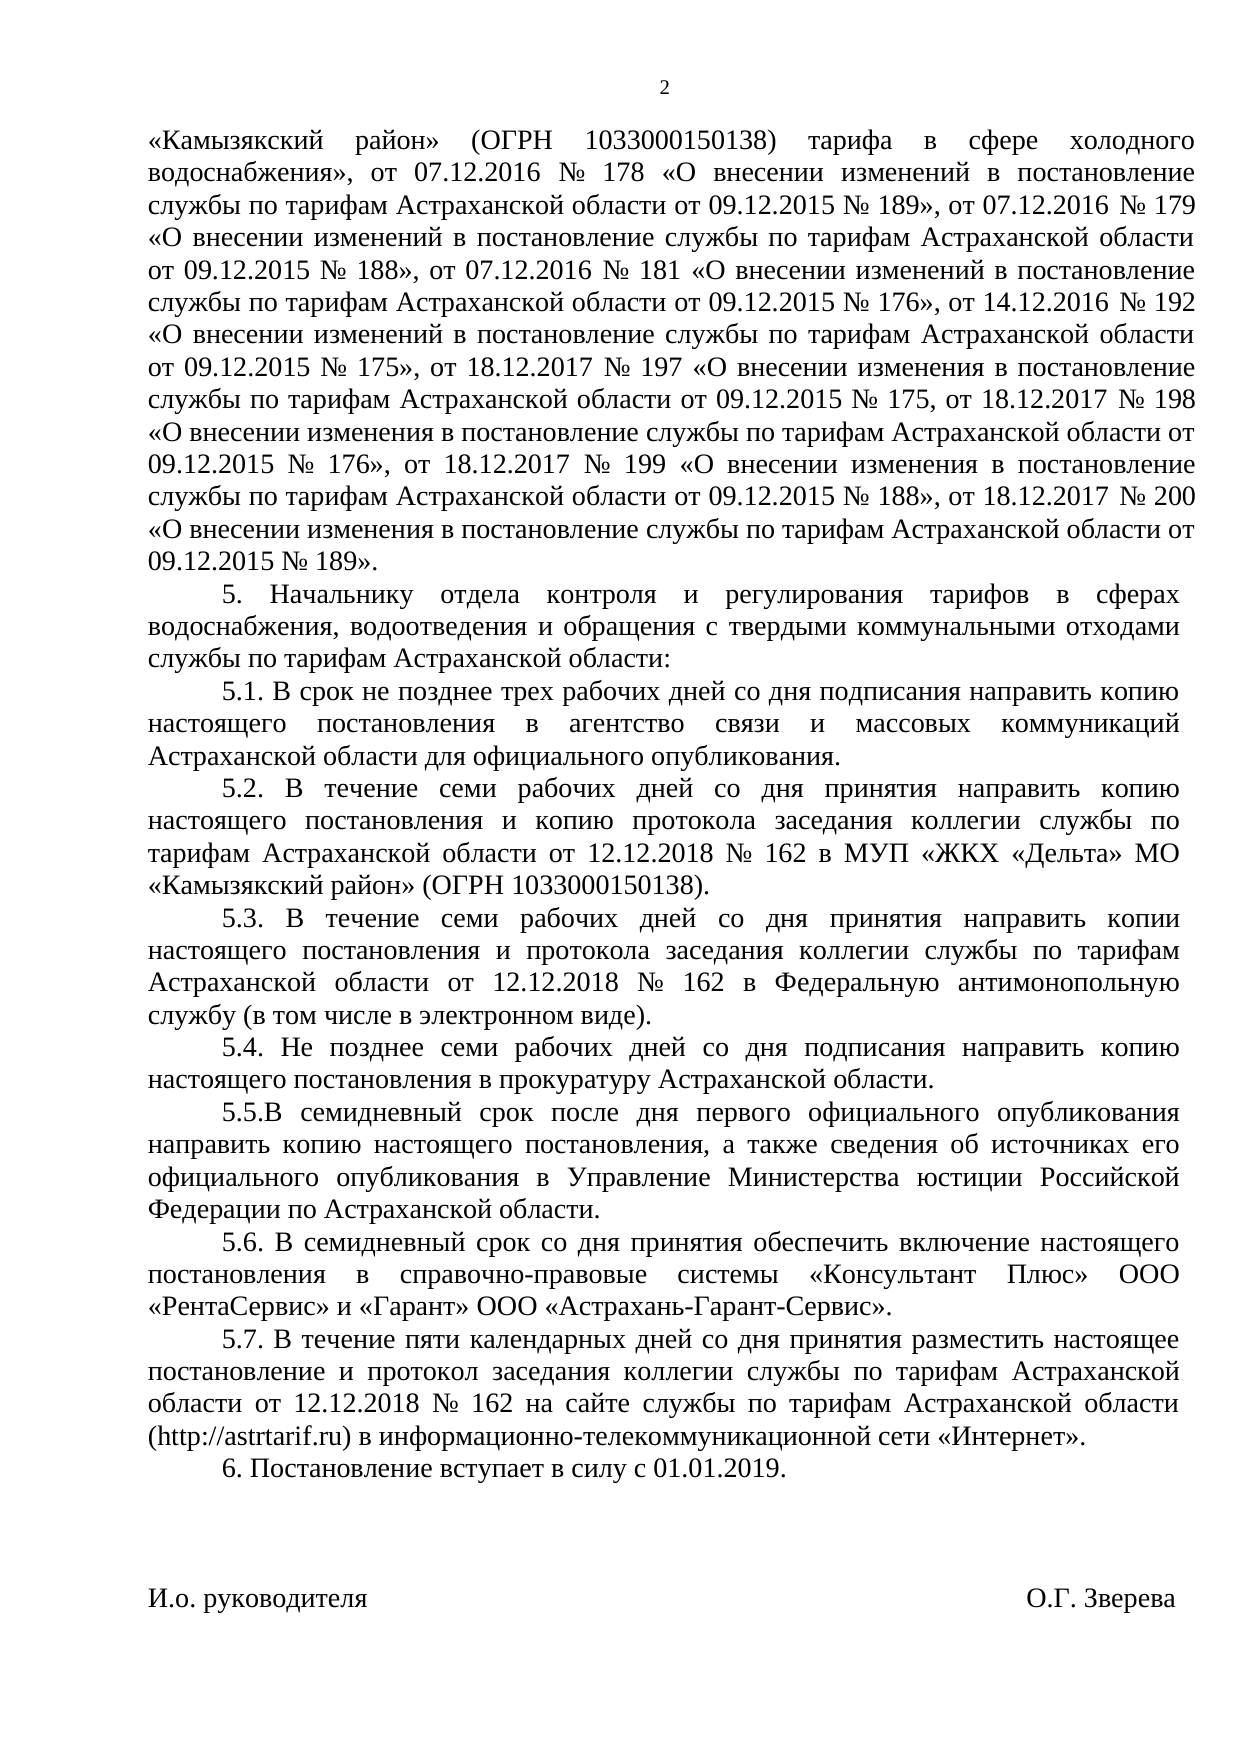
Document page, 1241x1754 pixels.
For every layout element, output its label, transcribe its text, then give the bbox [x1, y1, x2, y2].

text 5.3. В течение семи рабочих дней со дня принятия направить копии настоящего постановления и протокола заседания коллегии службы по тарифам Астраханской области от 12.12.2018 № 162 в Федеральную антимонопольную службу (в том числе в электронном виде). [148, 901, 1181, 1030]
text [148, 123, 1196, 577]
text 5.6. В семидневный срок со дня принятия обеспечить включение настоящего постановления в справочно-правовые системы «Консультант Плюс» ООО «РентаСервис» и «Гарант» ООО «Астрахань-Гарант-Сервис». [148, 1224, 1181, 1322]
text 5.2. В течение семи рабочих дней со дня принятия направить копию настоящего постановления и копию протокола заседания коллегии службы по тарифам Астраханской области от 12.12.2018 № 162 в МУП «ЖКХ «Дельта» МО «Камызякский район» (ОГРН 1033000150138). [148, 771, 1181, 901]
text 5.7. В течение пяти календарных дней со дня принятия разместить настоящее постановление и протокол заседания коллегии службы по тарифам Астраханской области от 12.12.2018 № 162 на сайте службы по тарифам Астраханской области (http://astrtarif.ru) в информационно-телекоммуникационной сети «Интернет». [148, 1322, 1181, 1451]
text 5. Начальнику отдела контроля и регулирования тарифов в сферах водоснабжения, водоотведения и обращения с твердыми коммунальными отходами службы по тарифам Астраханской области: [148, 577, 1181, 674]
text 6. Постановление вступает в силу с 01.01.2019. [148, 1451, 1181, 1484]
text 5.4. Не позднее семи рабочих дней со дня подписания направить копию настоящего постановления в прокуратуру Астраханской области. [148, 1030, 1181, 1095]
text 5.5.В семидневный срок после дня первого официального опубликования направить копию настоящего постановления, а также сведения об источниках его официального опубликования в Управление Министерства юстиции Российской Федерации по Астраханской области. [148, 1095, 1181, 1224]
text И.о. руководителя О.Г. Зверева [148, 1581, 1181, 1613]
text 5.1. В срок не позднее трех рабочих дней со дня подписания направить копию настоящего постановления в агентство связи и массовых коммуникаций Астраханской области для официального опубликования. [148, 674, 1181, 771]
